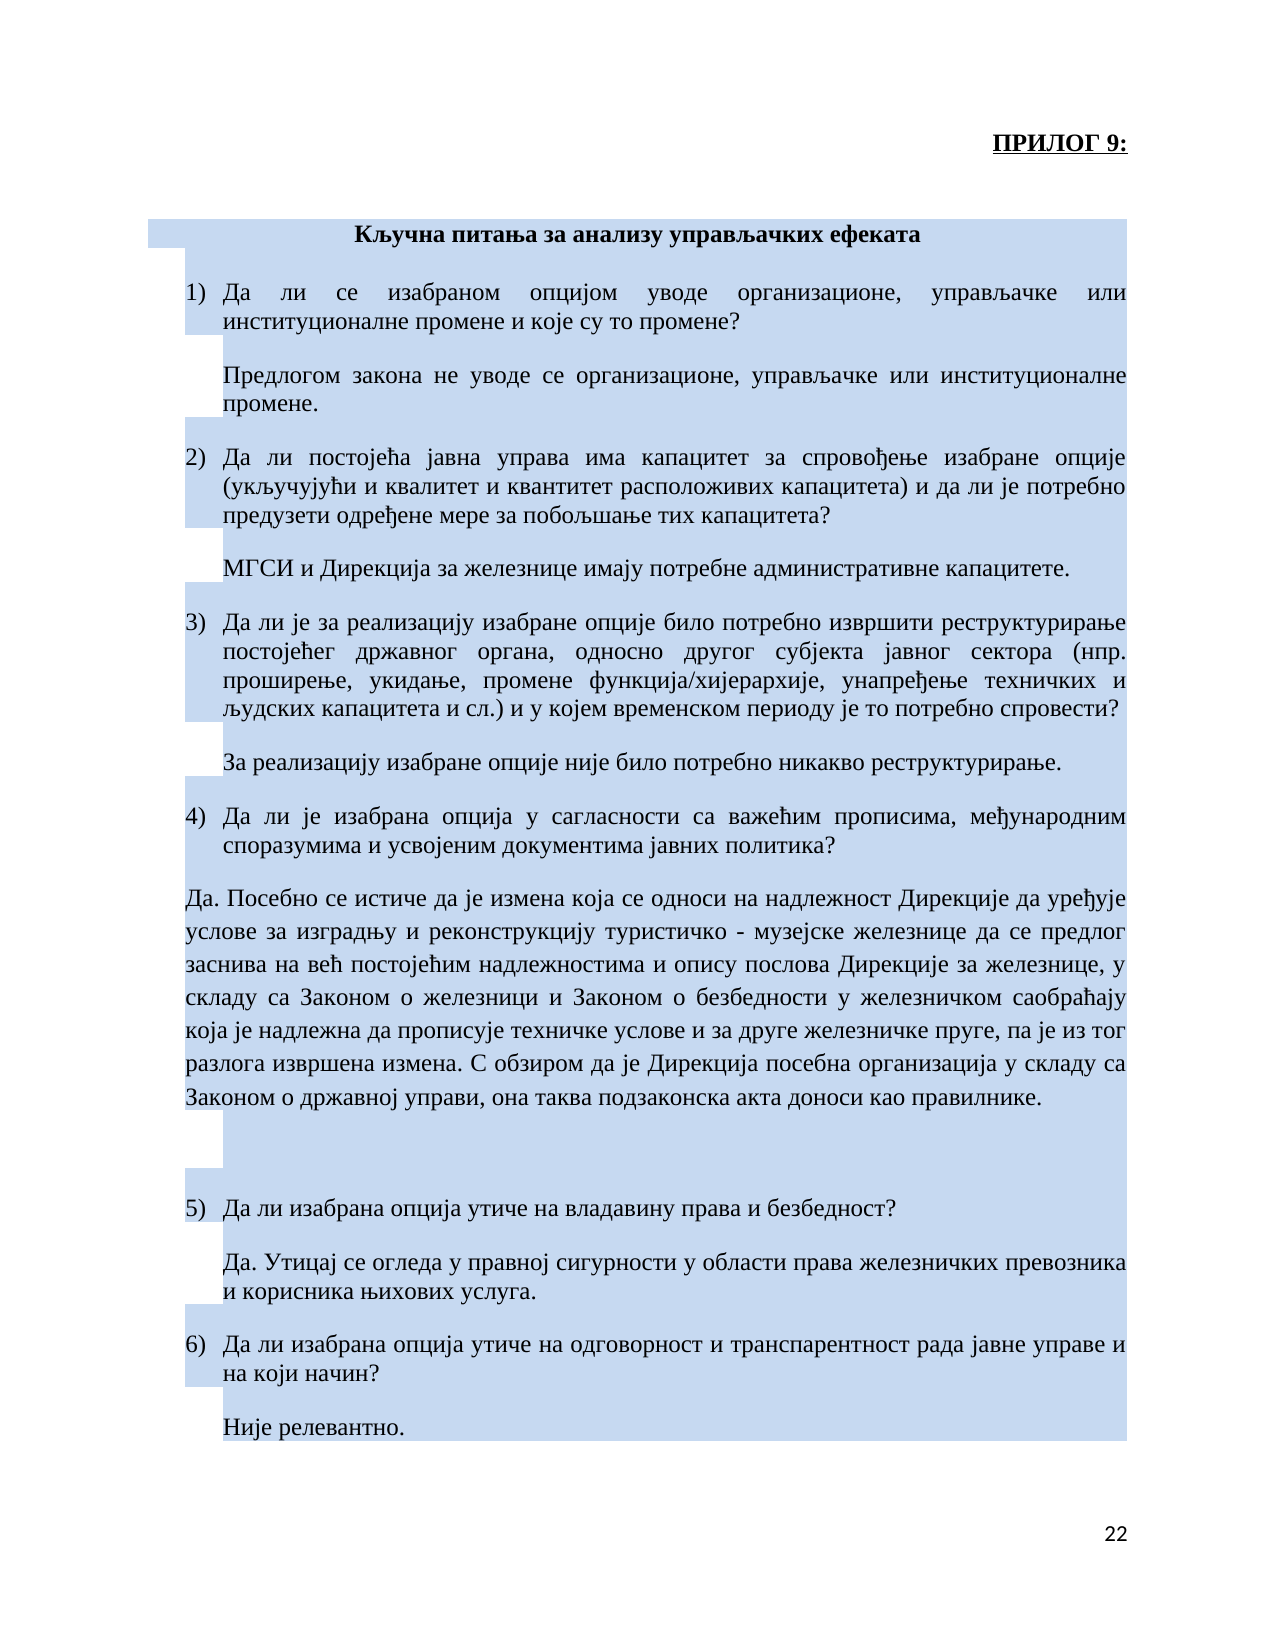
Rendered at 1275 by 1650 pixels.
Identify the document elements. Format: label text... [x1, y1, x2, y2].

text Предлогом закона не уводе се организационе, управљачке или институционалне промене. [223, 360, 1127, 417]
list Да ли је изабрана опција у сагласности са важећим прописима, међународним споразумима и усвојеним документима јавних политика? [185, 801, 1127, 858]
list ПРИЛОГ 9: [223, 128, 1127, 157]
text Није релевантно. [223, 1412, 1127, 1441]
list Да ли постојећа јавна управа има капацитет за спровођење изабране опције (укључујући и квалитет и квантитет расположивих капацитета) и да ли је потребно предузети одређене мере за побољшање тих капацитета? [185, 442, 1127, 528]
list Да ли изабрана опција утиче на владавину права и безбедност? [185, 1193, 1127, 1222]
list Да. Посебно се истиче да је измена која се односи на надлежност Дирекције да уређује услове за изградњу и реконструкцију туристичко - музејске железнице да се предлог заснива на већ постојећим надлежностима и опису послова Дирекције за железнице, у складу са Законом о железници и Законом о безбедности у железничком саобраћају која је надлежна да прописује техничке услове и за друге железничке пруге, па је из тог разлога извршена измена. С обзиром да је Дирекција посебна организација у складу са Законом о државној управи, она таква подзаконска акта доноси као правилнике. [185, 883, 1127, 1110]
text За реализацију изабране опције није било потребно никакво реструктурирање. [223, 747, 1127, 776]
list Да ли је за реализацију изабране опције било потребно извршити реструктурирање постојећег државног органа, односно другог субјекта јавног сектора (нпр. проширење, укидање, промене функција/хијерархије, унапређење техничких и људских капацитета и сл.) и у којем временском периоду је то потребно спровести? [185, 607, 1127, 722]
list Да ли се изабраном опцијом уводе организационе, управљачке или институционалне промене и које су то промене? [185, 277, 1127, 335]
text Да. Утицај се огледа у правној сигурности у области права железничких превозника и корисника њихових услуга. [223, 1247, 1127, 1304]
text МГСИ и Дирекција за железнице имају потребне административне капацитете. [223, 553, 1127, 582]
text Кључна питања за анализу управљачких ефеката [148, 219, 1127, 248]
list Да ли изабрана опција утиче на одговорност и транспарентност рада јавне управе и на који начин? [185, 1329, 1127, 1387]
